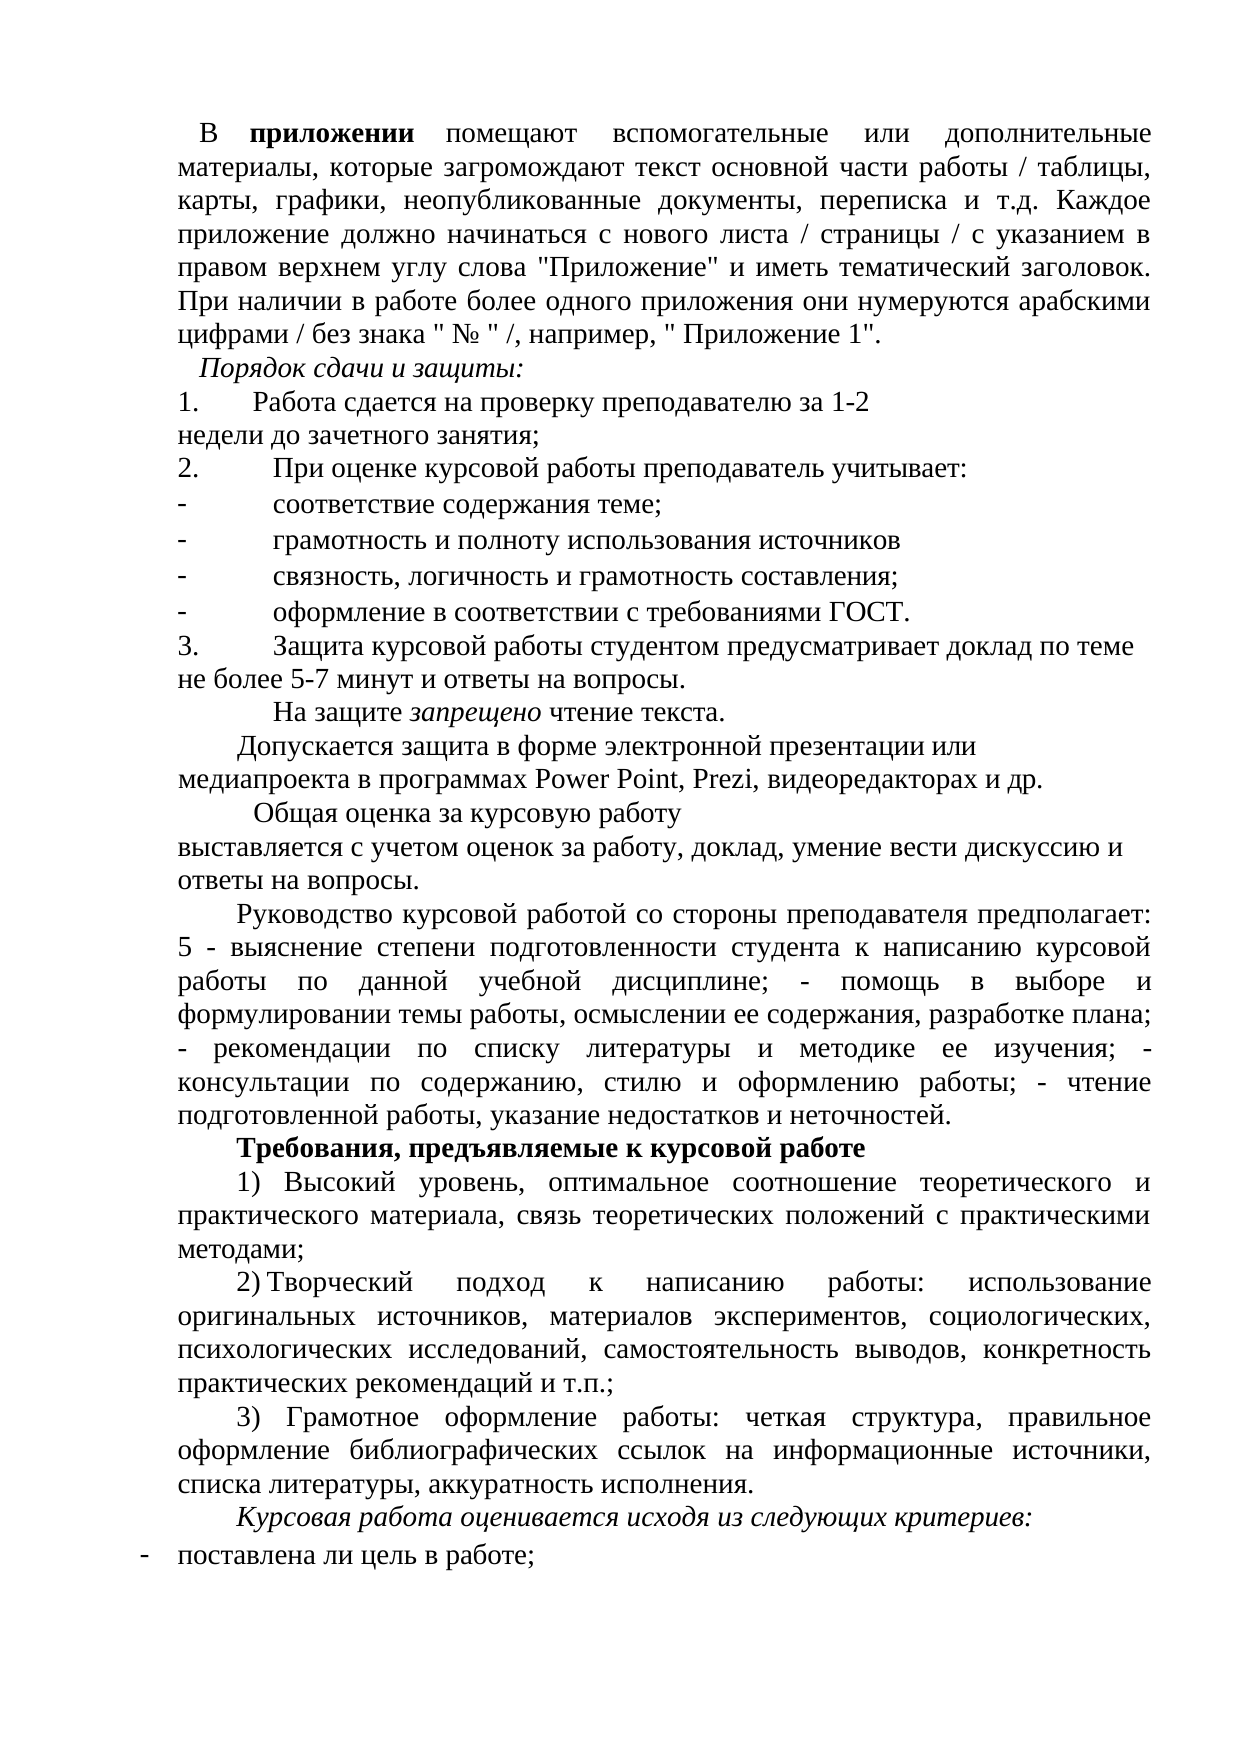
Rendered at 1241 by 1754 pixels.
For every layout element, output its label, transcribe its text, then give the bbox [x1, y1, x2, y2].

text В приложении помещают вспомогательные или дополнительные материалы, которые загромождают текст основной части работы / таблицы, карты, графики, неопубликованные документы, переписка и т.д. Каждое приложение должно начинаться с нового листа / страницы / с указанием в правом верхнем углу слова "Приложение" и иметь тематический заголовок. При наличии в работе более одного приложения они нумеруются арабскими цифрами / без знака " № " /, например, " Приложение 1". [177, 115, 1152, 350]
text выставляется с учетом оценок за работу, доклад, умение вести дискуссию и ответы на вопросы. [177, 829, 1123, 896]
text Общая оценка за курсовую работу [148, 795, 787, 829]
text медиапроекта в программах Power Point, Prezi, видеоредакторах и др. [148, 762, 1073, 795]
list грамотность и полноту использования источников [177, 521, 1181, 557]
list соответствие содержания теме; [177, 485, 1181, 521]
text На защите запрещено чтение текста. [273, 695, 1181, 728]
text Допускается защита в форме электронной презентации или [148, 728, 1066, 762]
subtitle Требования, предъявляемые к курсовой работе [236, 1131, 1181, 1164]
text Порядок сдачи и защиты: [199, 350, 1181, 384]
list Высокий уровень, оптимальное соотношение теоретического и практического материала, связь теоретических положений с практическими методами; [177, 1164, 1151, 1264]
text Руководство курсовой работой со стороны преподавателя предполагает: 5 - выяснение степени подготовленности студента к написанию курсовой работы по данной учебной дисциплине; - помощь в выборе и формулировании темы работы, осмыслении ее содержания, разработке плана; - рекомендации по списку литературы и методике ее изучения; - консультации по содержанию, стилю и оформлению работы; - чтение подготовленной работы, указание недостатков и неточностей. [177, 896, 1152, 1131]
text Курсовая работа оценивается исходя из следующих критериев: [236, 1499, 1181, 1533]
list Работа сдается на проверку преподавателю за 1-2 недели до зачетного занятия; [177, 384, 870, 451]
list Защита курсовой работы студентом предусматривает доклад по теме не более 5-7 минут и ответы на вопросы. [177, 628, 1152, 695]
list Грамотное оформление работы: четкая структура, правильное оформление библиографических ссылок на информационные источники, списка литературы, аккуратность исполнения. [177, 1399, 1152, 1499]
list поставлена ли цель в работе; [140, 1533, 1181, 1573]
list При оценке курсовой работы преподаватель учитывает: [177, 451, 1181, 484]
list Творческий подход к написанию работы: использование оригинальных источников, материалов экспериментов, социологических, психологических исследований, самостоятельность выводов, конкретность практических рекомендаций и т.п.; [177, 1264, 1152, 1399]
list связность, логичность и грамотность составления; [177, 557, 1181, 593]
list оформление в соответствии с требованиями ГОСТ. [177, 593, 1181, 628]
